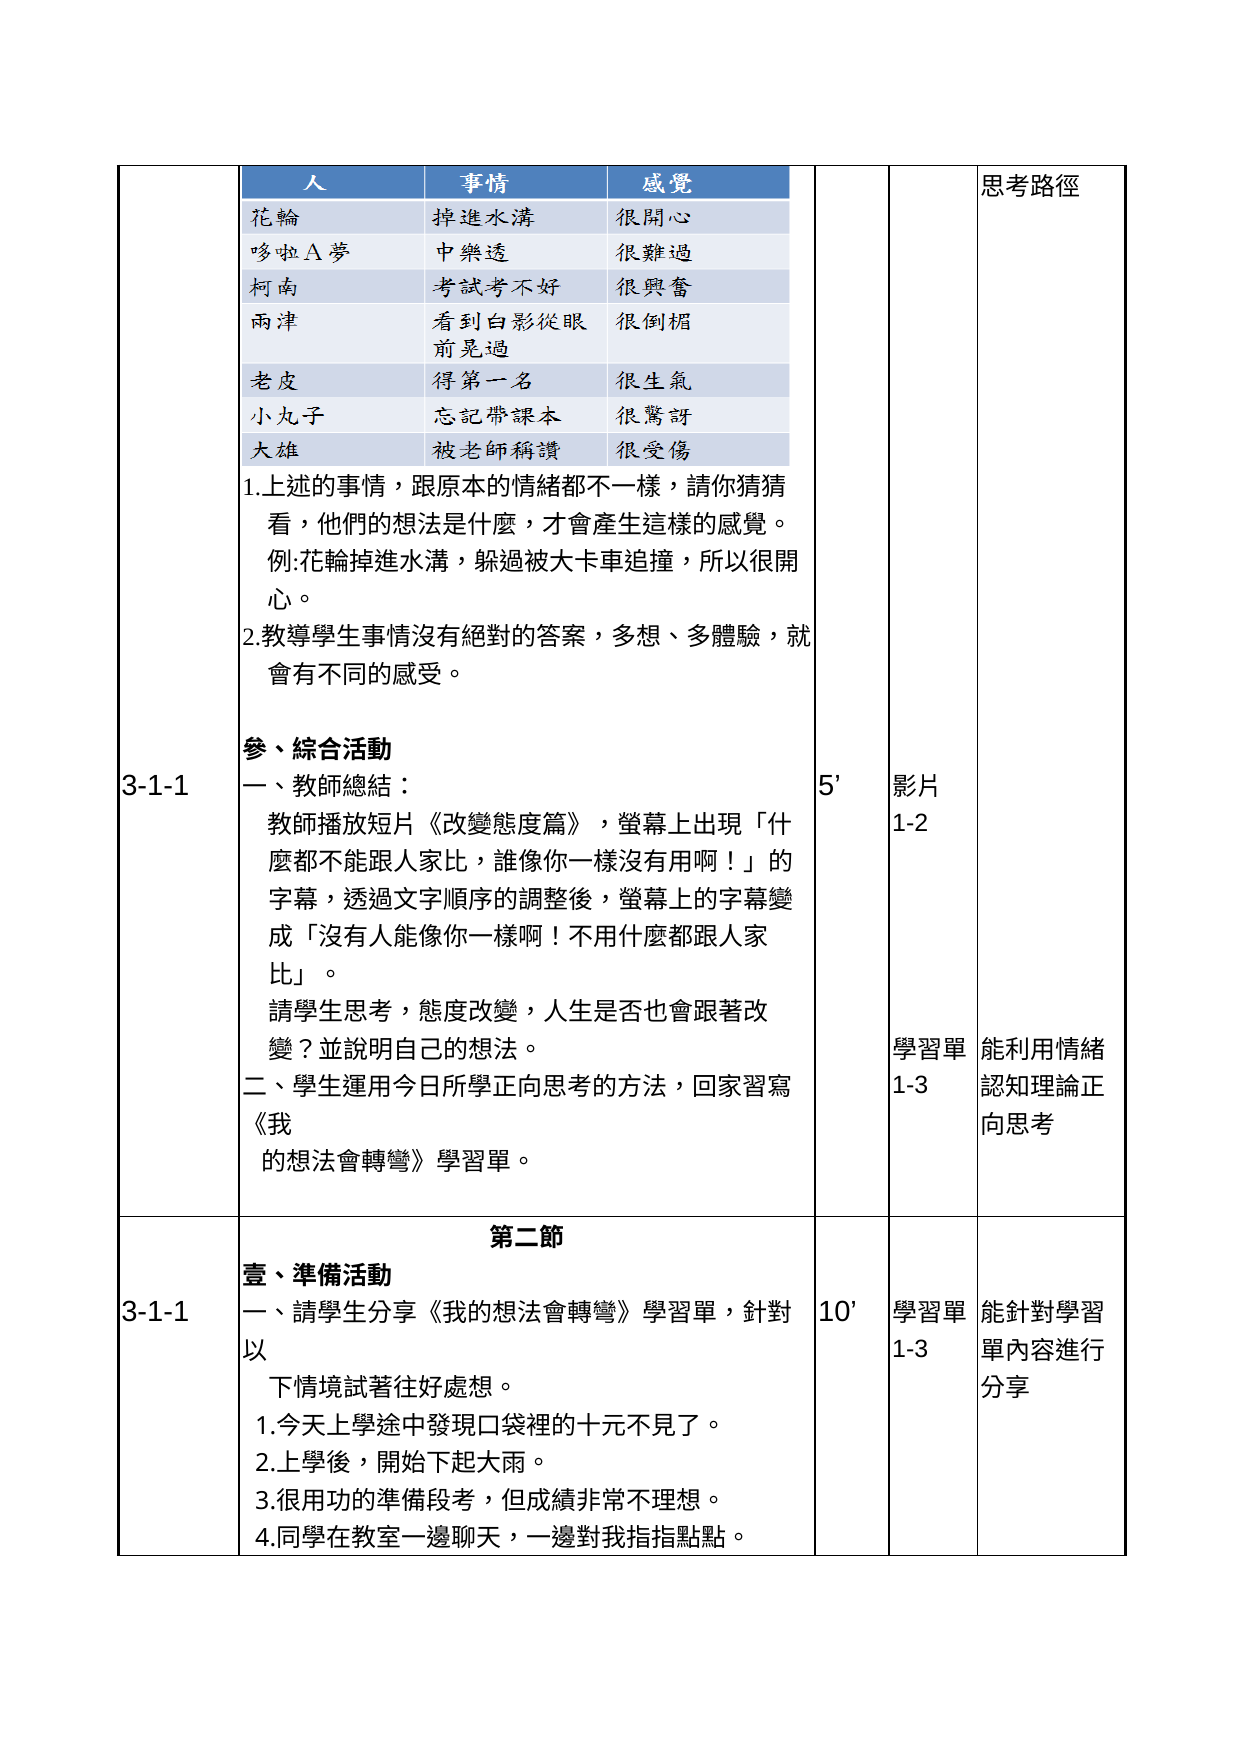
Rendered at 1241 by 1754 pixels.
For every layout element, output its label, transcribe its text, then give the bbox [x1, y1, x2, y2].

table_cell 10’ 5’ 5’ 15’ 5’ [816, 1217, 888, 1554]
picture [242, 166, 790, 466]
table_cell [240, 166, 814, 1216]
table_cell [120, 166, 238, 1216]
table_cell 5’ 10’ 10’ 10’ 5’ [816, 166, 888, 1216]
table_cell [120, 1217, 238, 1554]
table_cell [978, 1217, 1124, 1554]
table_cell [240, 1217, 814, 1554]
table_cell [890, 166, 977, 1216]
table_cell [890, 1217, 977, 1554]
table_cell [978, 166, 1124, 1216]
